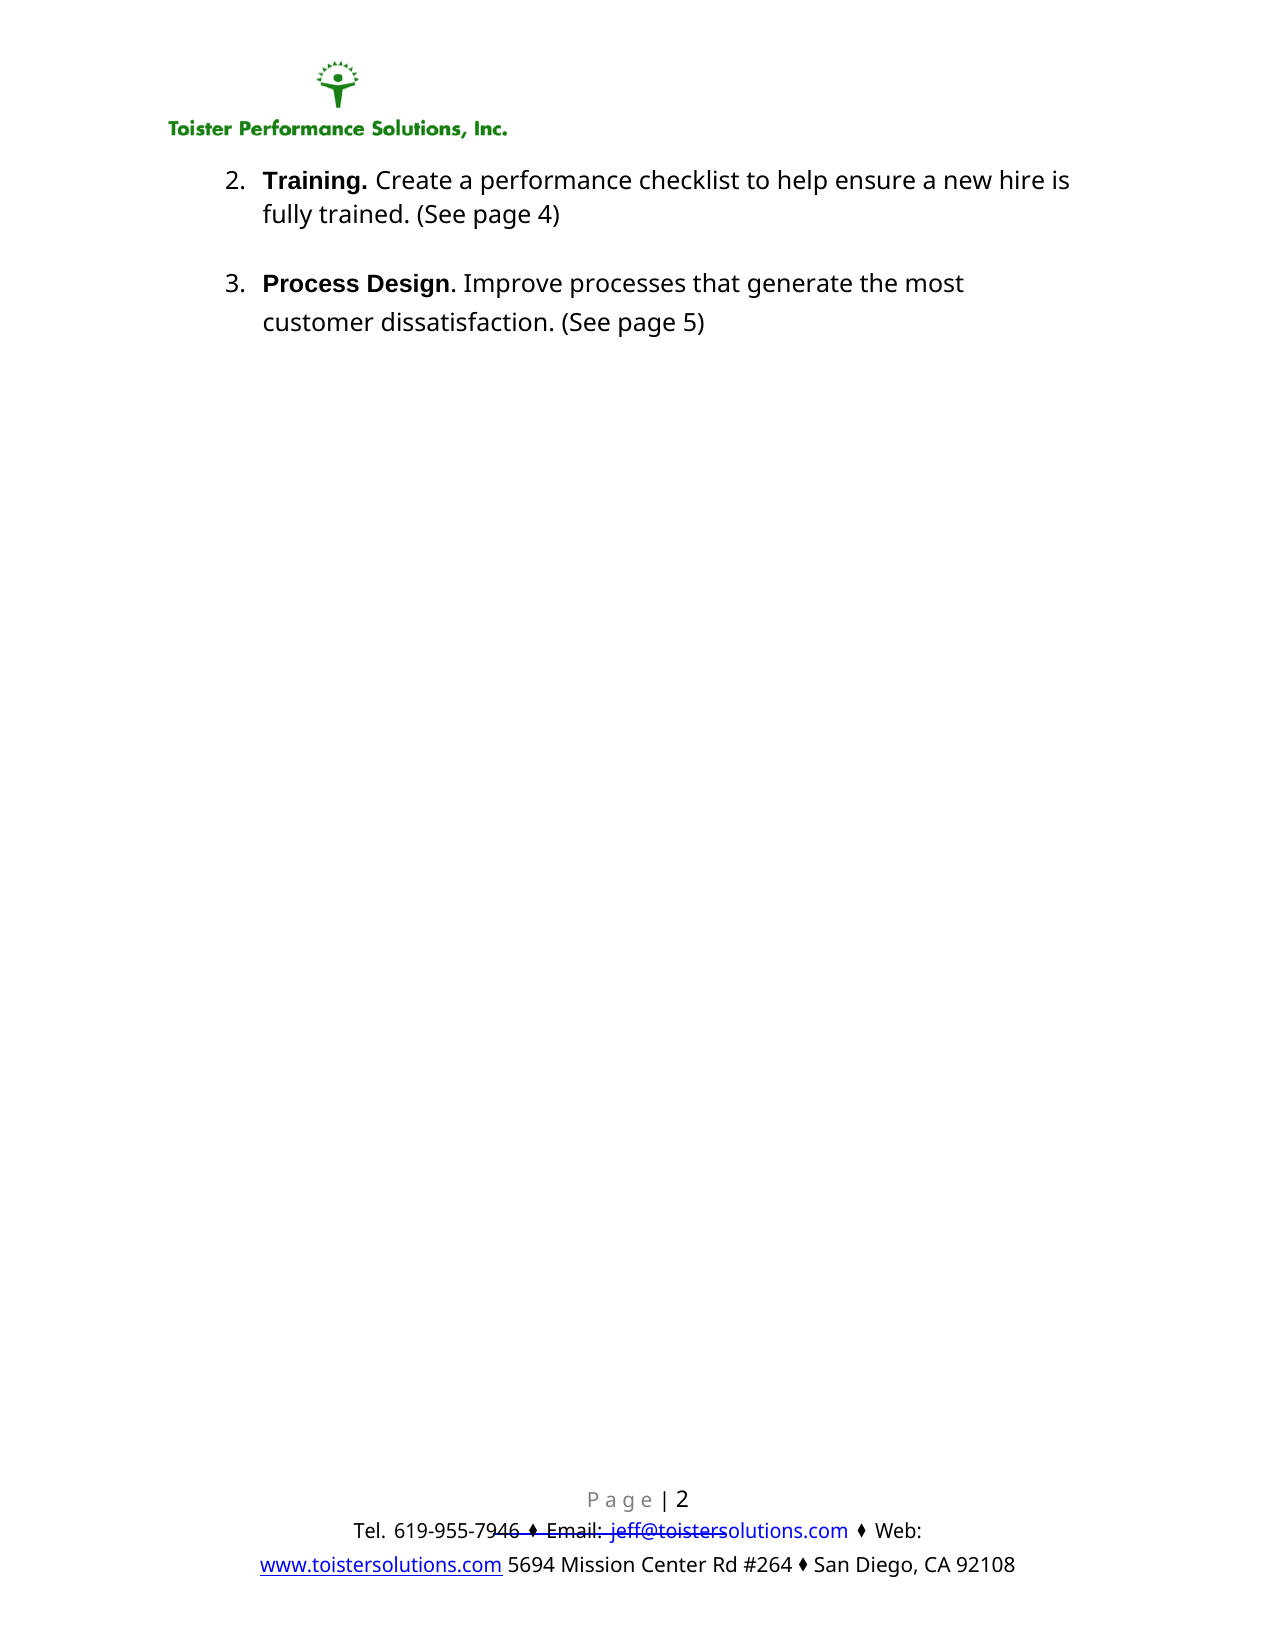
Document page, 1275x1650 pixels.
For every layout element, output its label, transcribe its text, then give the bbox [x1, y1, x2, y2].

picture [153, 48, 522, 145]
list Training. Create a performance checklist to help ensure a new hire is fully trained. (See page 4) [225, 162, 1084, 231]
list Process Design. Improve processes that generate the most customer dissatisfaction. (See page 5) [225, 265, 1042, 338]
